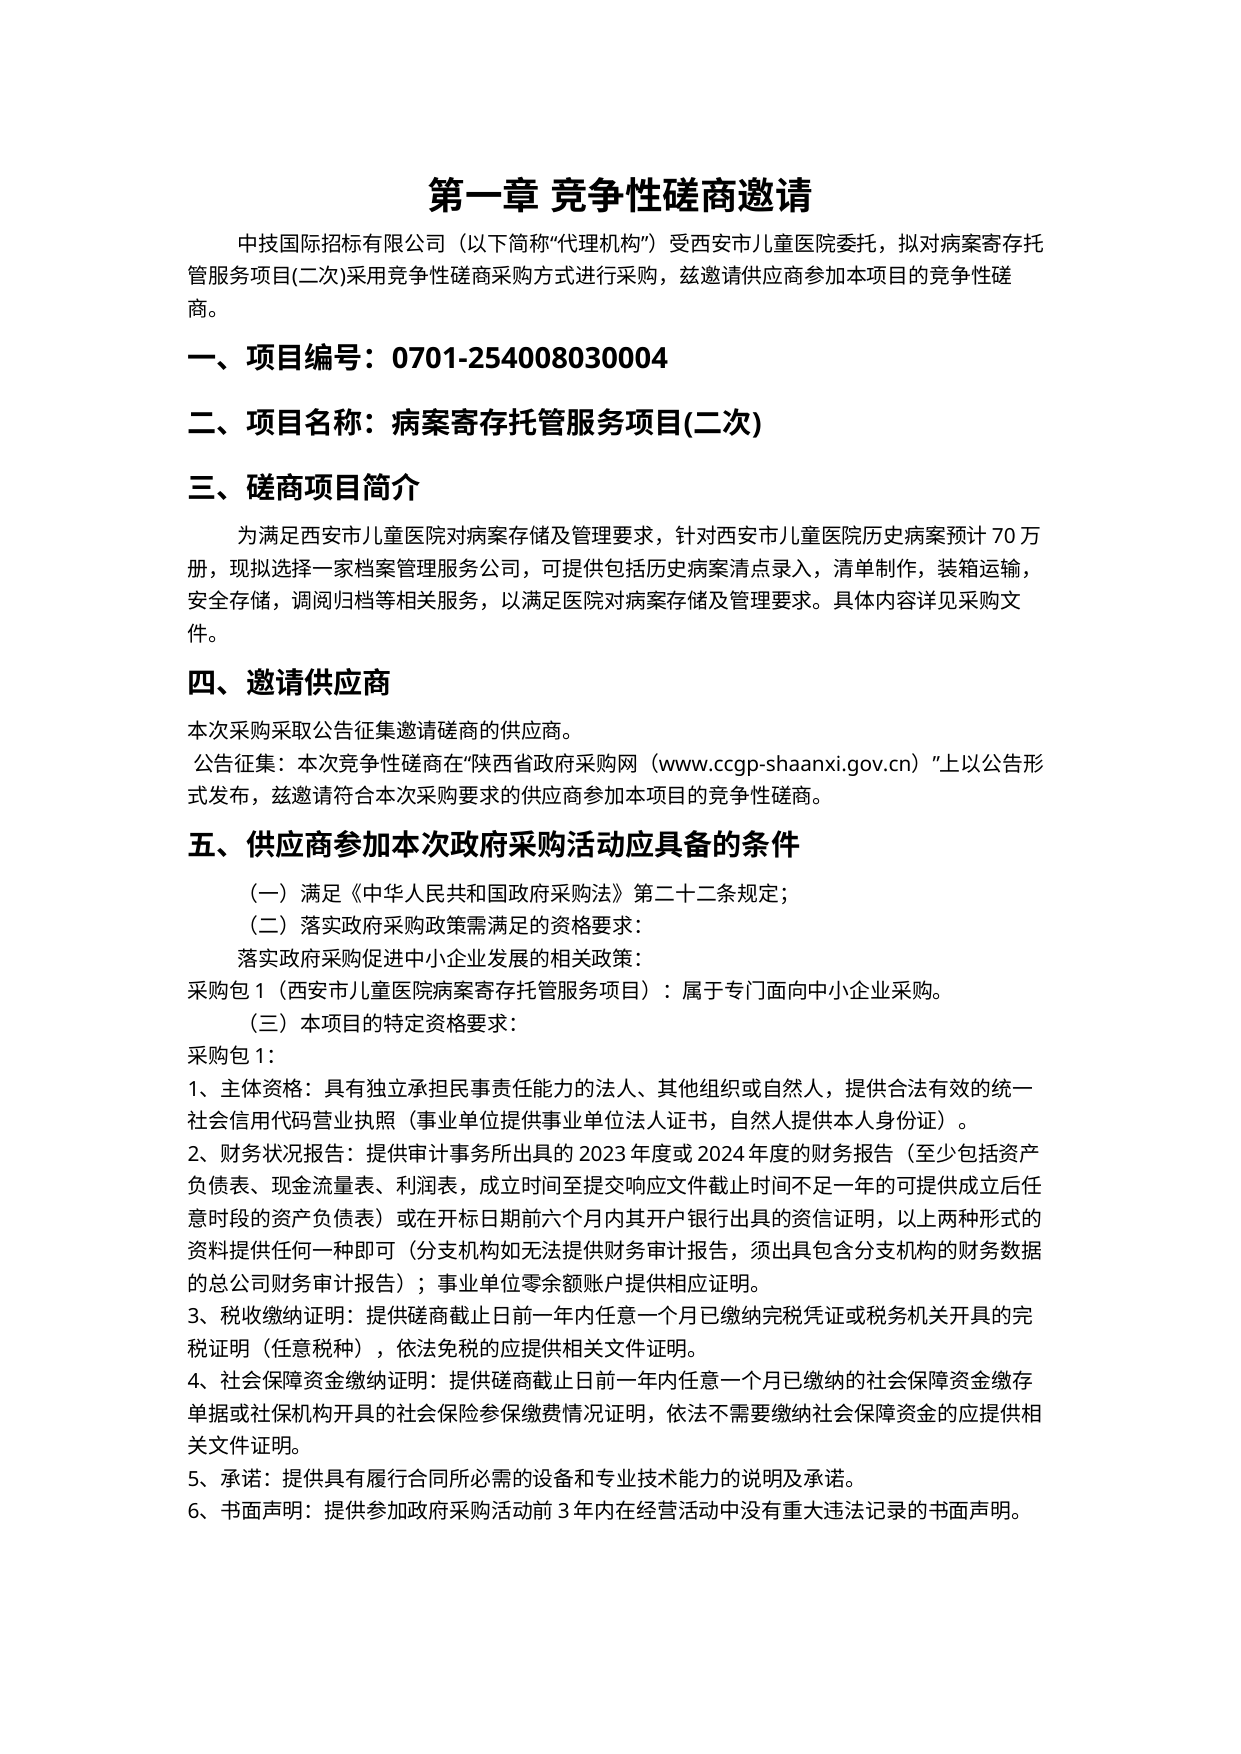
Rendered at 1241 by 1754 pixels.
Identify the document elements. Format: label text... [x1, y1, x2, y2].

text 二、项目名称：病案寄存托管服务项目(二次) [187, 389, 1053, 454]
text 三、磋商项目简介 [187, 454, 1053, 519]
text 本次采购采取公告征集邀请磋商的供应商。 [187, 714, 1053, 747]
text 五、供应商参加本次政府采购活动应具备的条件 [187, 812, 1053, 877]
text 中技国际招标有限公司（以下简称“代理机构”）受西安市儿童医院委托，拟对病案寄存托管服务项目(二次)采用竞争性磋商采购方式进行采购，兹邀请供应商参加本项目的竞争性磋商。 [187, 227, 1053, 324]
text 2、财务状况报告：提供审计事务所出具的2023年度或2024年度的财务报告（至少包括资产负债表、现金流量表、利润表，成立时间至提交响应文件截止时间不足一年的可提供成立后任意时段的资产负债表）或在开标日期前六个月内其开户银行出具的资信证明，以上两种形式的资料提供任何一种即可（分支机构如无法提供财务审计报告，须出具包含分支机构的财务数据的总公司财务审计报告）；事业单位零余额账户提供相应证明。 [187, 1137, 1053, 1299]
text 四、邀请供应商 [187, 649, 1053, 714]
text 落实政府采购促进中小企业发展的相关政策： [187, 942, 1053, 974]
text 一、项目编号：0701-254008030004 [187, 324, 1053, 389]
text 3、税收缴纳证明：提供磋商截止日前一年内任意一个月已缴纳完税凭证或税务机关开具的完税证明（任意税种），依法免税的应提供相关文件证明。 [187, 1299, 1053, 1364]
text （三）本项目的特定资格要求： [187, 1007, 1053, 1039]
text 1、主体资格：具有独立承担民事责任能力的法人、其他组织或自然人，提供合法有效的统一社会信用代码营业执照（事业单位提供事业单位法人证书，自然人提供本人身份证）。 [187, 1072, 1053, 1137]
text （二）落实政府采购政策需满足的资格要求： [187, 909, 1053, 942]
text 4、社会保障资金缴纳证明：提供磋商截止日前一年内任意一个月已缴纳的社会保障资金缴存单据或社保机构开具的社会保险参保缴费情况证明，依法不需要缴纳社会保障资金的应提供相关文件证明。 [187, 1364, 1053, 1462]
text 公告征集：本次竞争性磋商在“陕西省政府采购网（www.ccgp-shaanxi.gov.cn）”上以公告形式发布，兹邀请符合本次采购要求的供应商参加本项目的竞争性磋商。 [187, 747, 1053, 812]
text 5、承诺：提供具有履行合同所必需的设备和专业技术能力的说明及承诺。 [187, 1462, 1053, 1494]
text （一）满足《中华人民共和国政府采购法》第二十二条规定； [187, 877, 1053, 909]
text 第一章 竞争性磋商邀请 [187, 162, 1053, 227]
text 采购包1（西安市儿童医院病案寄存托管服务项目）：属于专门面向中小企业采购。 [187, 974, 1053, 1007]
text 采购包1： [187, 1039, 1053, 1072]
text 为满足西安市儿童医院对病案存储及管理要求，针对西安市儿童医院历史病案预计70万册，现拟选择一家档案管理服务公司，可提供包括历史病案清点录入，清单制作，装箱运输，安全存储，调阅归档等相关服务，以满足医院对病案存储及管理要求。具体内容详见采购文件。 [187, 519, 1053, 649]
text 6、书面声明：提供参加政府采购活动前3年内在经营活动中没有重大违法记录的书面声明。 [187, 1494, 1053, 1527]
